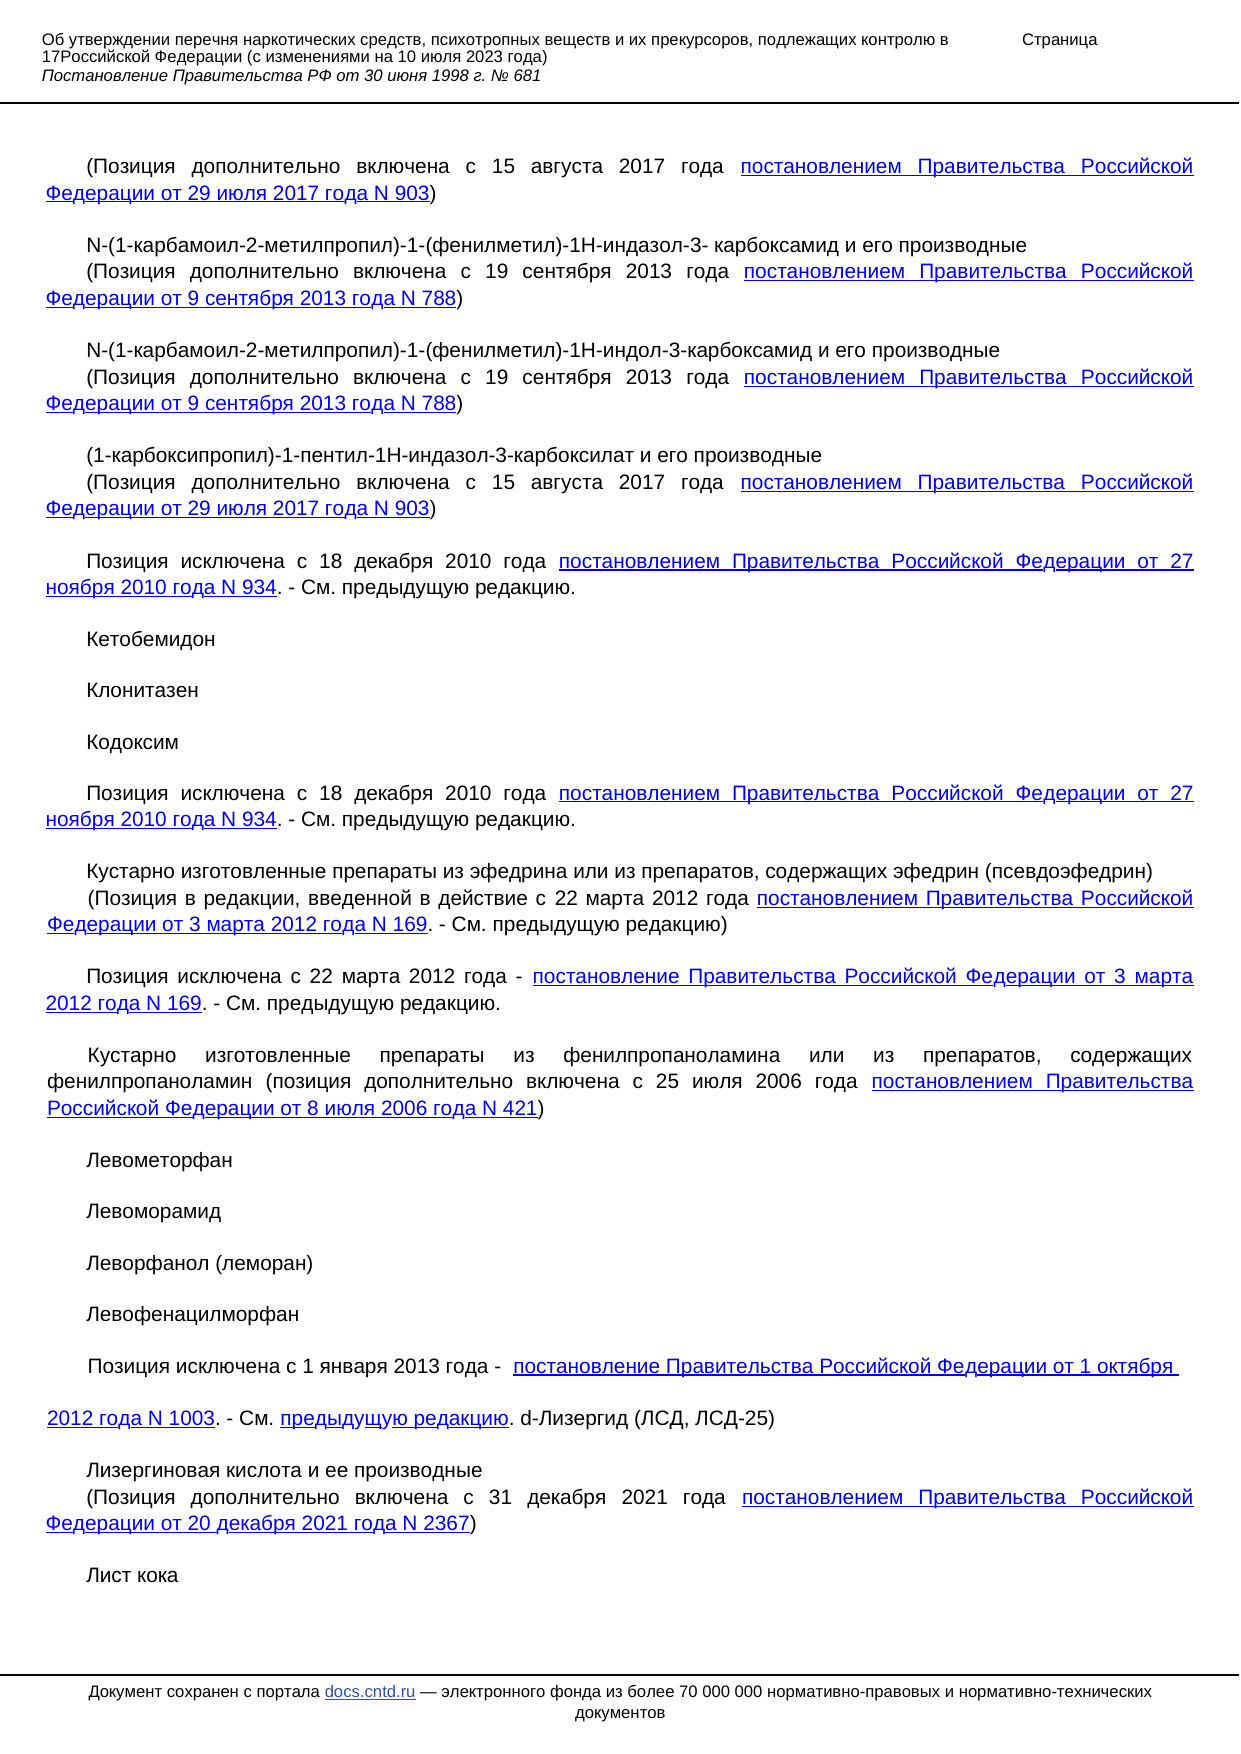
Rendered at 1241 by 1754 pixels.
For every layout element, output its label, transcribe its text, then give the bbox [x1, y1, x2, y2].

text (Позиция дополнительно включена с 15 августа 2017 года постановлением Правительства Российской Федерации от 29 июля 2017 года N 903) [45, 470, 1193, 520]
text Леворфанол (леморан) [86, 1251, 1193, 1275]
text (Позиция дополнительно включена с 19 сентября 2013 года постановлением Правительства Российской Федерации от 9 сентября 2013 года N 788) [45, 259, 1193, 309]
text (Позиция дополнительно включена с 15 августа 2017 года постановлением Правительства Российской Федерации от 29 июля 2017 года N 903) [45, 154, 1193, 204]
text (Позиция дополнительно включена с 19 сентября 2013 года постановлением Правительства Российской Федерации от 9 сентября 2013 года N 788) [45, 364, 1193, 415]
text Лист кока [86, 1563, 1193, 1587]
text (1-карбоксипропил)-1-пентил-1Н-индазол-3-карбоксилат и его производные [86, 443, 1193, 467]
text Кустарно изготовленные препараты из фенилпропаноламина или из препаратов, содержащих фенилпропаноламин (позиция дополнительно включена с 25 июля 2006 года постановлением Правительства Российской Федерации от 8 июля 2006 года N 421) [47, 1043, 1193, 1119]
text Левоморамид [86, 1198, 1193, 1222]
text Позиция исключена с 22 марта 2012 года - постановление Правительства Российской Федерации от 3 марта 2012 года N 169. - См. предыдущую редакцию. [45, 964, 1193, 1015]
text N-(1-карбамоил-2-метилпропил)-1-(фенилметил)-1Н-индол-3-карбоксамид и его производные [86, 338, 1193, 362]
text (Позиция дополнительно включена с 31 декабря 2021 года постановлением Правительства Российской Федерации от 20 декабря 2021 года N 2367) [45, 1484, 1193, 1535]
text Клонитазен [86, 678, 1193, 702]
text (Позиция в редакции, введенной в действие с 22 марта 2012 года постановлением Правительства Российской Федерации от 3 марта 2012 года N 169. - См. предыдущую редакцию) [47, 886, 1193, 936]
text Кустарно изготовленные препараты из эфедрина или из препаратов, содержащих эфедрин (псевдоэфедрин) [86, 859, 1193, 883]
text Левофенацилморфан [86, 1301, 1193, 1325]
text N-(1-карбамоил-2-метилпропил)-1-(фенилметил)-1Н-индазол-3- карбоксамид и его производные [86, 232, 1193, 256]
text Лизергиновая кислота и ее производные [86, 1458, 1193, 1482]
text Левометорфан [86, 1148, 1193, 1172]
text Кетобемидон [86, 627, 1193, 651]
text Позиция исключена с 18 декабря 2010 года постановлением Правительства Российской Федерации от 27 ноября 2010 года N 934. - См. предыдущую редакцию. [45, 780, 1193, 831]
text Кодоксим [86, 730, 1193, 754]
text Позиция исключена с 1 января 2013 года - постановление Правительства Российской Федерации от 1 октября 2012 года N 1003. - См. предыдущую редакцию. d-Лизергид (ЛСД, ЛСД-25) [47, 1353, 1193, 1429]
text Позиция исключена с 18 декабря 2010 года постановлением Правительства Российской Федерации от 27 ноября 2010 года N 934. - См. предыдущую редакцию. [45, 548, 1193, 599]
